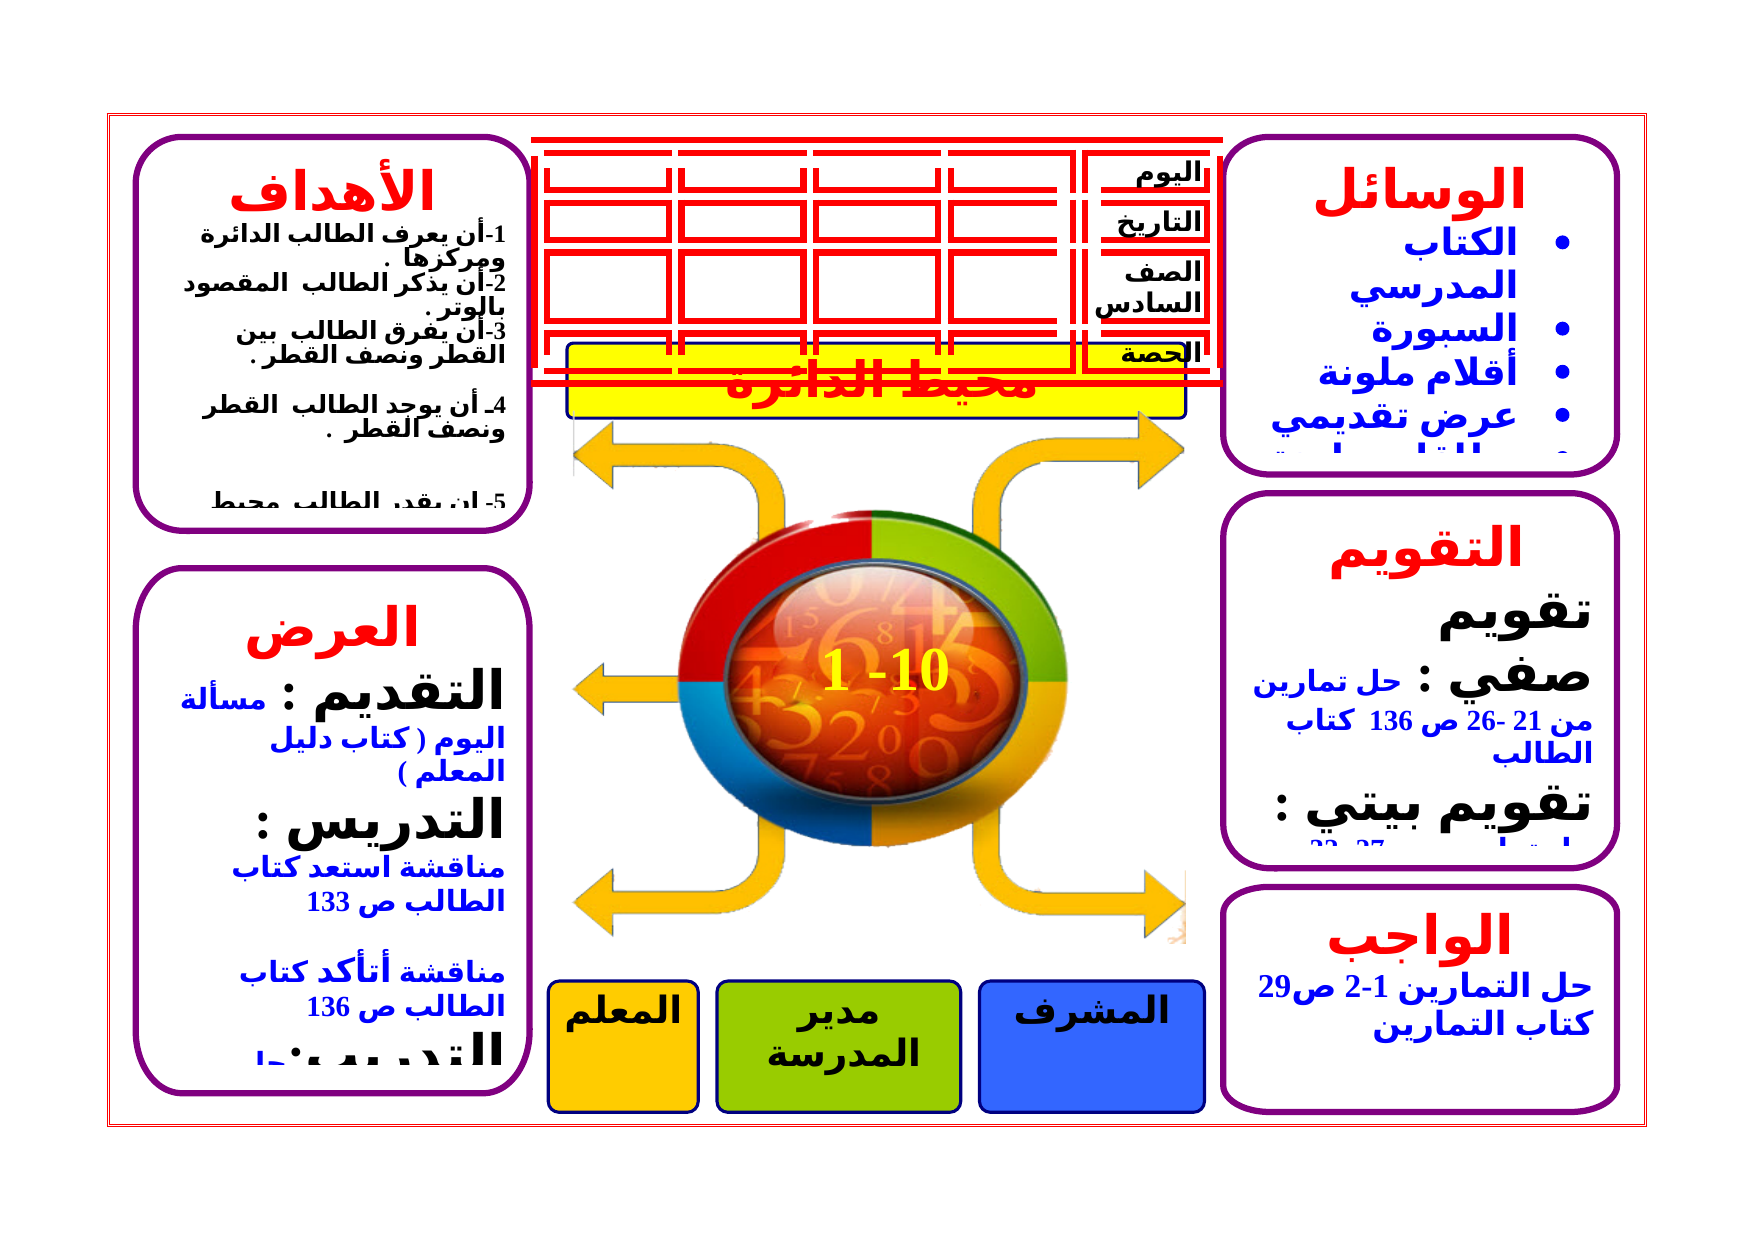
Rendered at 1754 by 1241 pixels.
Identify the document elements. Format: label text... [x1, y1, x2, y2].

table_cell [675, 318, 810, 368]
table_cell [541, 237, 675, 318]
table_header اليوم [1079, 143, 1213, 187]
picture [567, 399, 1186, 944]
table_cell الصف السادس [1079, 237, 1213, 318]
table_cell [810, 318, 944, 368]
table_cell [944, 318, 1079, 368]
table_header [675, 143, 810, 187]
table_cell [944, 237, 1079, 318]
table_cell التاريخ [1079, 187, 1213, 237]
table_header [944, 143, 1079, 187]
table_cell [541, 318, 675, 368]
table_header [810, 143, 944, 187]
table_cell [944, 187, 1079, 237]
table_cell [675, 237, 810, 318]
table_cell [675, 187, 810, 237]
table_cell الحصة [1079, 318, 1213, 368]
table_cell [541, 187, 675, 237]
table_cell [810, 237, 944, 318]
table_cell [810, 187, 944, 237]
table_header [541, 143, 675, 187]
